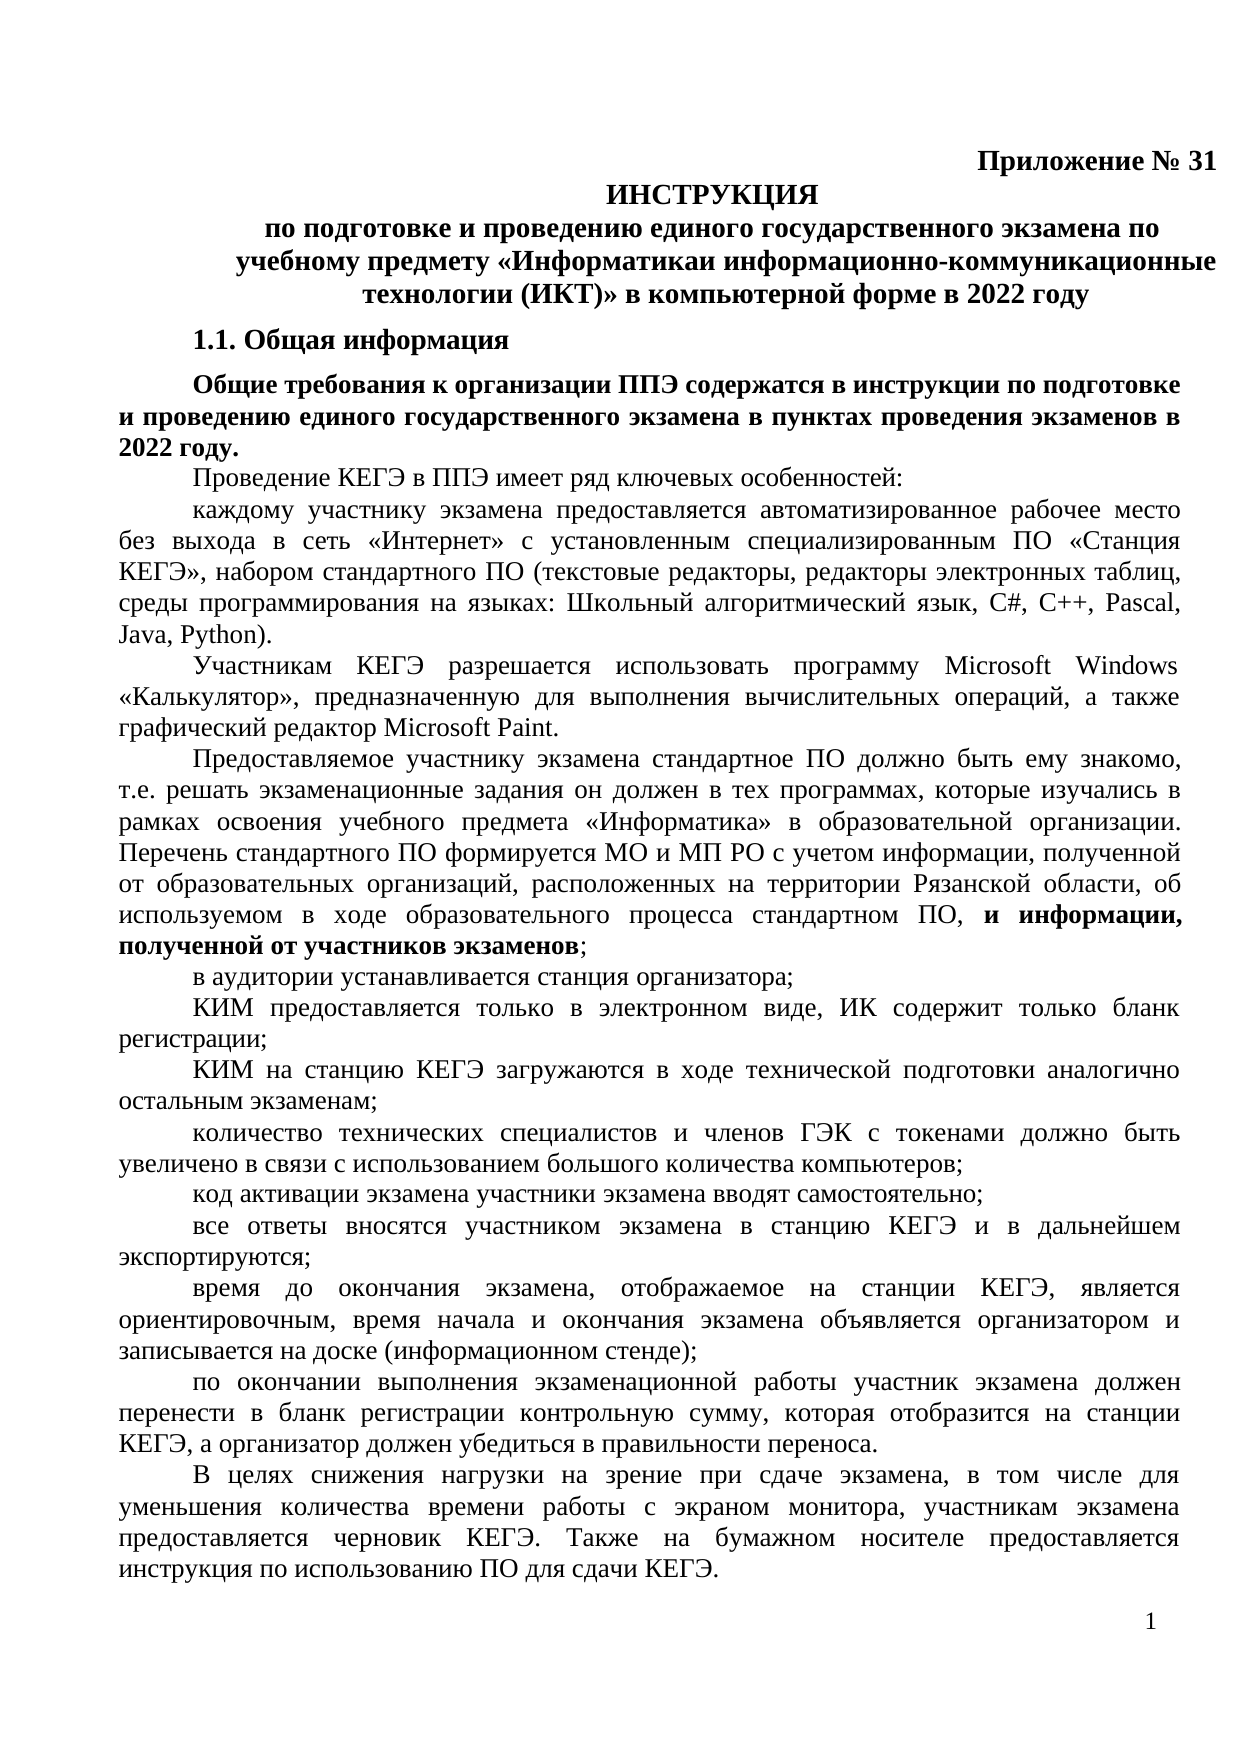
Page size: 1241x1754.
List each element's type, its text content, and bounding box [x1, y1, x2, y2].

text по подготовке и проведению единого государственного экзамена по учебному предмету «Информатикаи информационно-коммуникационные технологии (ИКТ)» в компьютерной форме в 2022 году [207, 211, 1217, 310]
text время до окончания экзамена, отображаемое на станции КЕГЭ, является ориентировочным, время начала и окончания экзамена объявляется организатором и записывается на доске (информационном стенде); [118, 1272, 1181, 1365]
text Предоставляемое участнику экзамена стандартное ПО должно быть ему знакомо, т.е. решать экзаменационные задания он должен в тех программах, которые изучались в рамках освоения учебного предмета «Информатика» в образовательной организации. Перечень стандартного ПО формируется МО и МП РО с учетом информации, полученной от образовательных организаций, расположенных на территории Рязанской области, об используемом в ходе образовательного процесса стандартном ПО, и информации, полученной от участников экзаменов; [118, 742, 1183, 961]
text Проведение КЕГЭ в ППЭ имеет ряд ключевых особенностей: [192, 462, 1217, 493]
subtitle Общая информация [192, 322, 1217, 356]
text в аудитории устанавливается станция организатора; [192, 961, 1217, 992]
text «Калькулятор», предназначенную для выполнения вычислительных операций, а также графический редактор Microsoft Paint. [118, 680, 1181, 742]
text Участникам КЕГЭ разрешается использовать программу Microsoft Windows [192, 649, 1217, 680]
text В целях снижения нагрузки на зрение при сдаче экзамена, в том числе для уменьшения количества времени работы с экраном монитора, участникам экзамена предоставляется черновик КЕГЭ. Также на бумажном носителе предоставляется инструкция по использованию ПО для сдачи КЕГЭ. [118, 1459, 1181, 1583]
text код активации экзамена участники экзамена вводят самостоятельно; [192, 1178, 1217, 1209]
text Приложение № 31 [207, 144, 1217, 177]
text количество технических специалистов и членов ГЭК с токенами должно быть увеличено в связи с использованием большого количества компьютеров; [118, 1116, 1182, 1178]
text КИМ предоставляется только в электронном виде, ИК содержит только бланк регистрации; [118, 992, 1181, 1053]
text каждому участнику экзамена предоставляется автоматизированное рабочее место без выхода в сеть «Интернет» с установленным специализированным ПО «Станция КЕГЭ», набором стандартного ПО (текстовые редакторы, редакторы электронных таблиц, среды программирования на языках: Школьный алгоритмический язык, C#, C++, Pascal, Java, Python). [118, 493, 1182, 649]
subtitle Общие требования к организации ППЭ содержатся в инструкции по подготовке и проведению единого государственного экзамена в пунктах проведения экзаменов в 2022 году. [118, 369, 1181, 462]
text все ответы вносятся участником экзамена в станцию КЕГЭ и в дальнейшем экспортируются; [118, 1209, 1182, 1271]
text по окончании выполнения экзаменационной работы участник экзамена должен перенести в бланк регистрации контрольную сумму, которая отобразится на станции КЕГЭ, а организатор должен убедиться в правильности переноса. [118, 1365, 1182, 1458]
text ИНСТРУКЦИЯ [207, 178, 1217, 211]
text КИМ на станцию КЕГЭ загружаются в ходе технической подготовки аналогично остальным экзаменам; [118, 1053, 1181, 1116]
